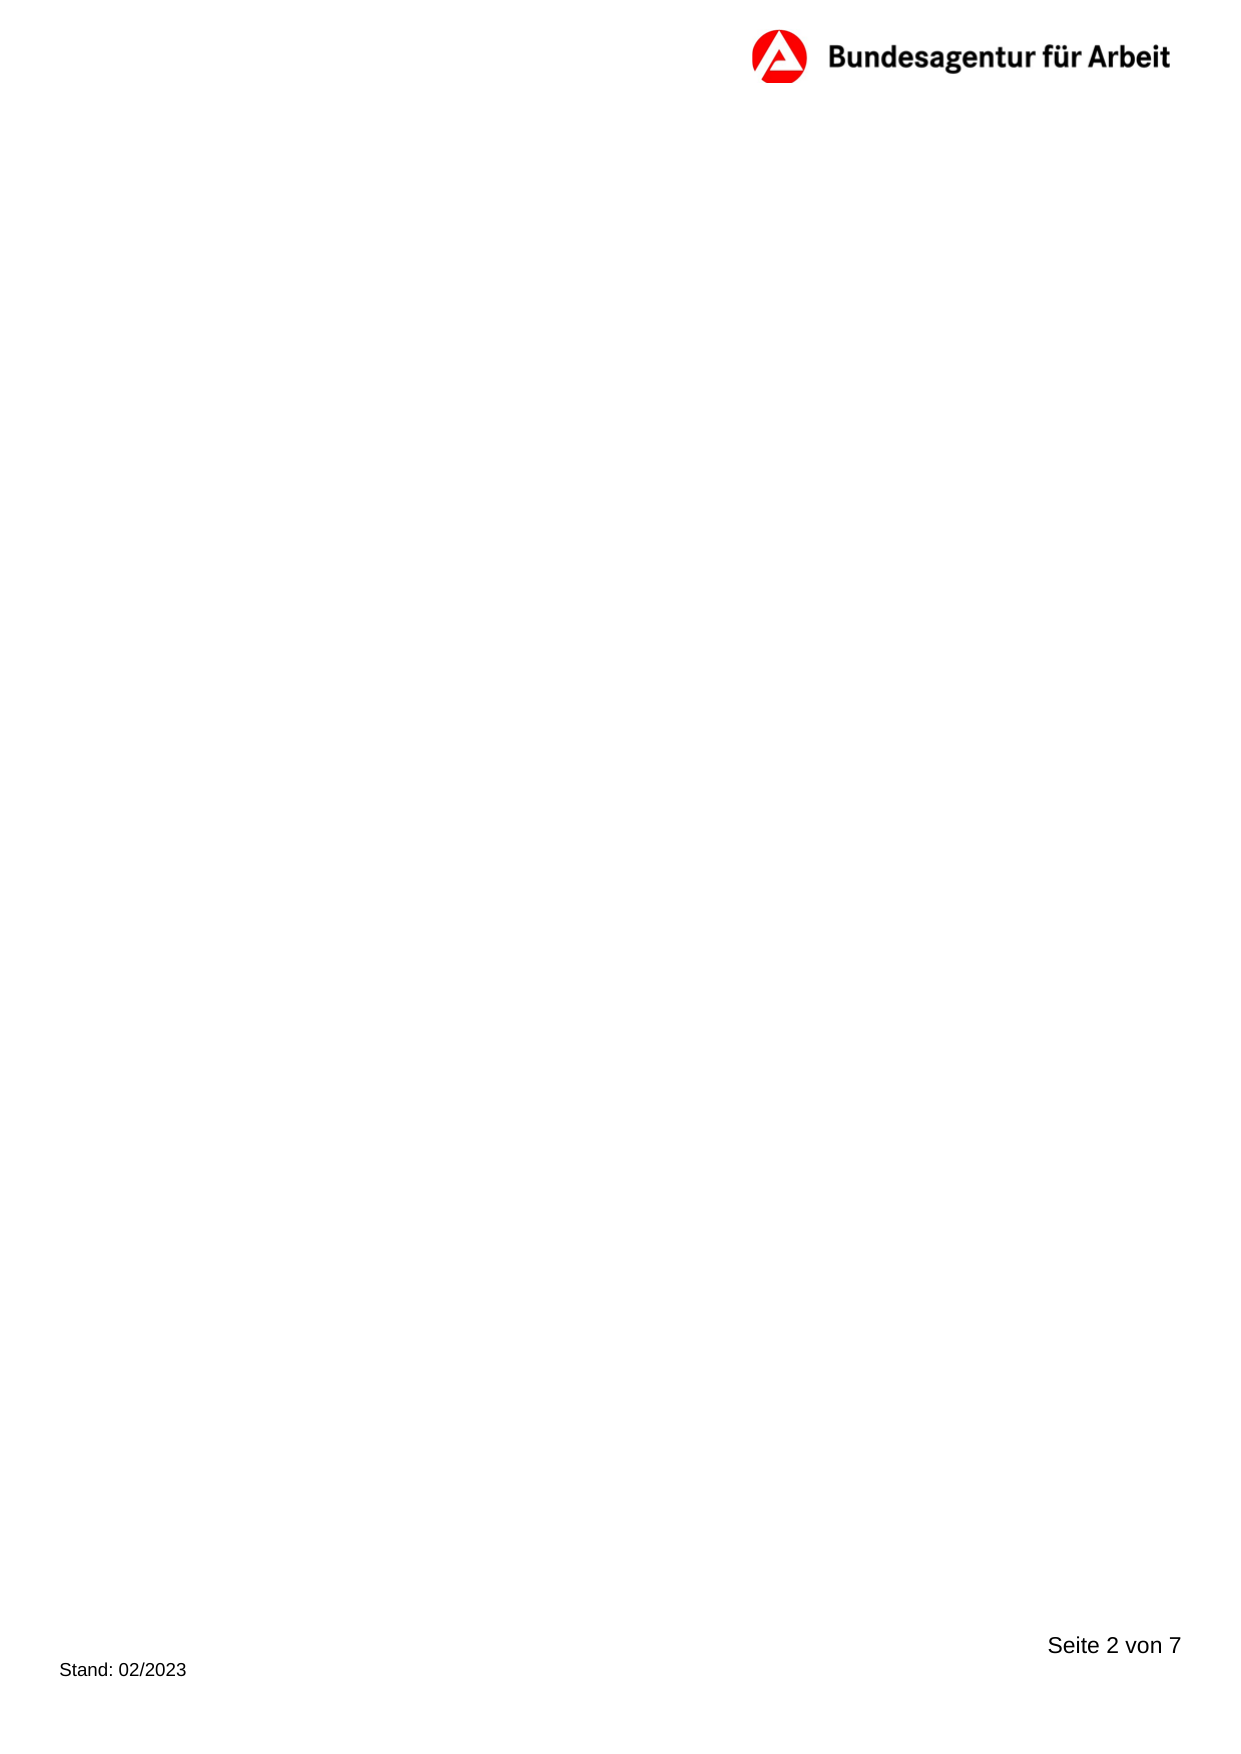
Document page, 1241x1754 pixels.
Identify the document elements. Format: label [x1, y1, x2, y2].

picture [751, 29, 1169, 83]
